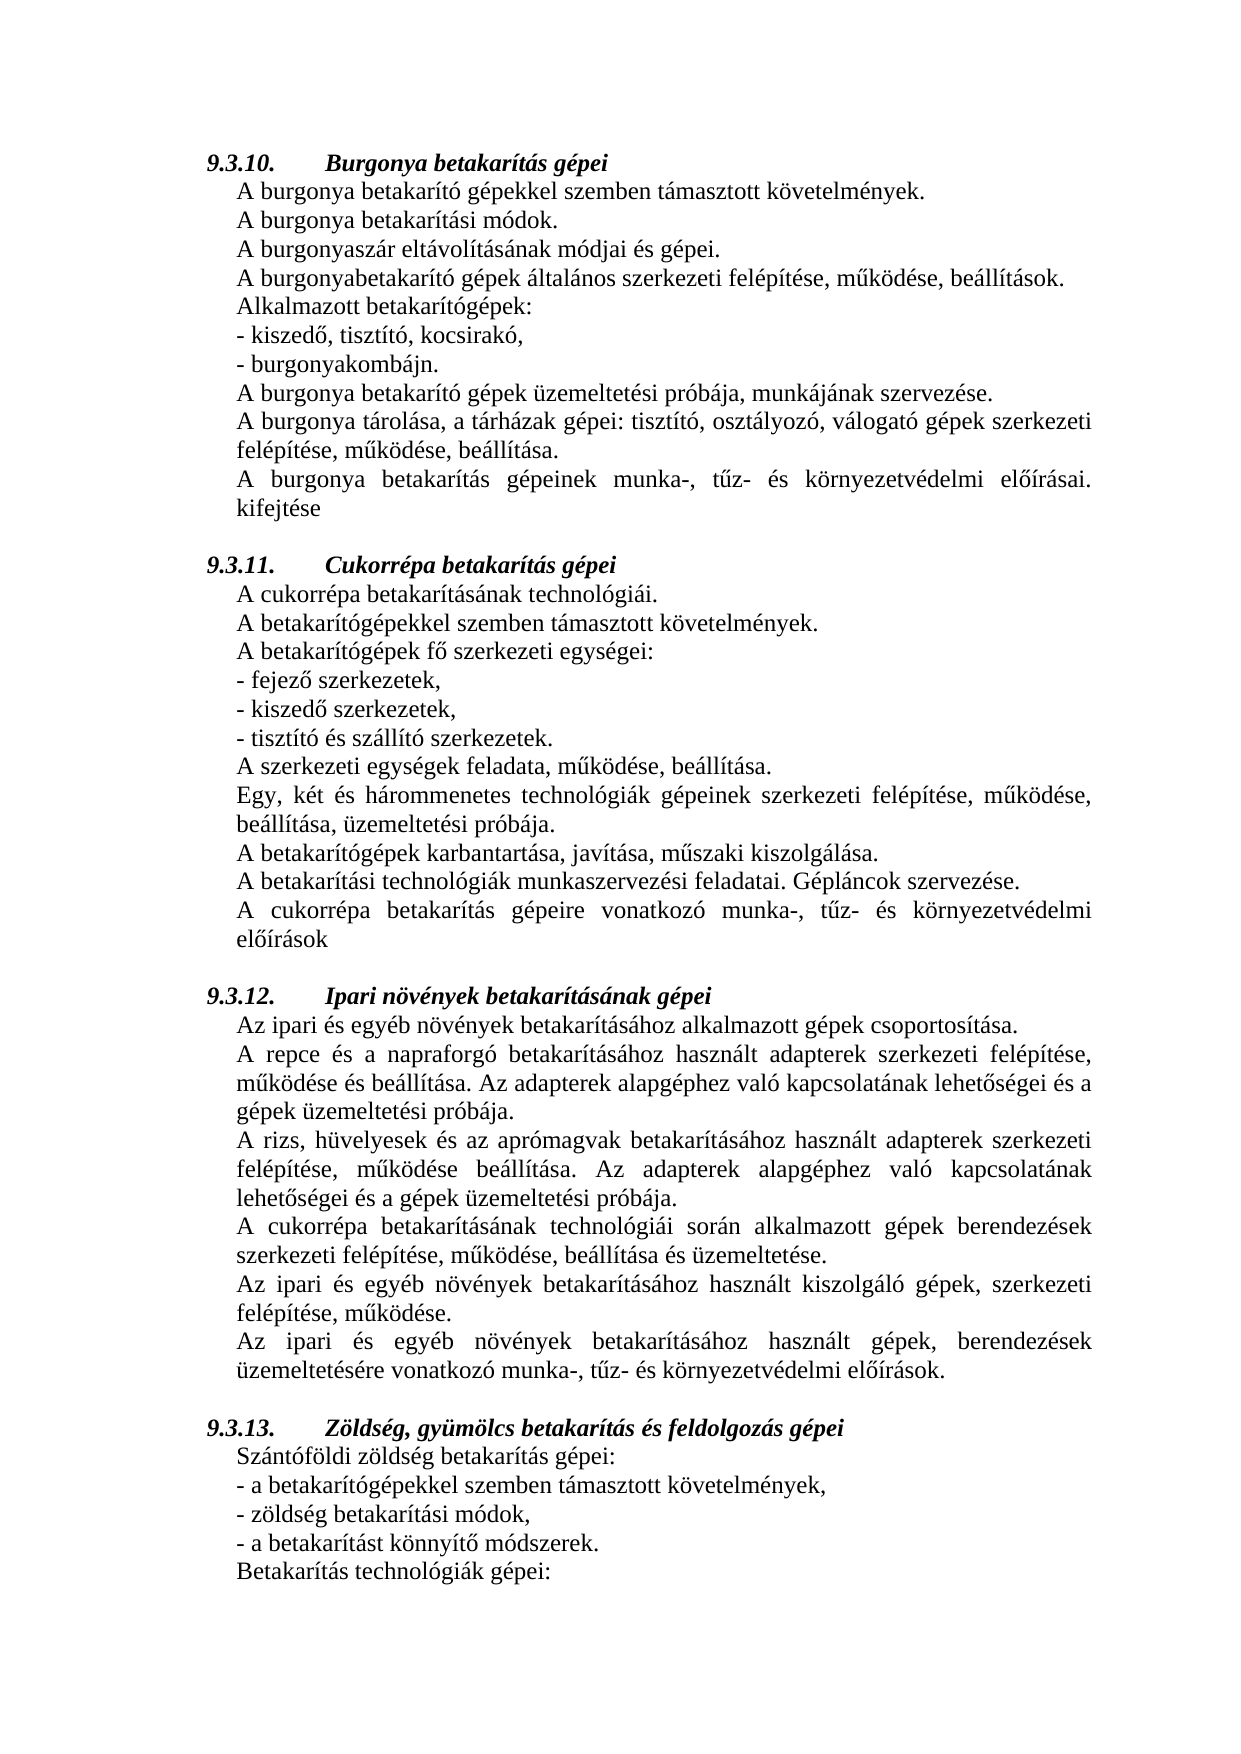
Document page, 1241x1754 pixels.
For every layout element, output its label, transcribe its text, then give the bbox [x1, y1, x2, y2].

text - a betakarítógépekkel szemben támasztott követelmények, [236, 1470, 1093, 1499]
text Egy, két és hárommenetes technológiák gépeinek szerkezeti felépítése, működése, beállítása, üzemeltetési próbája. [236, 780, 1093, 838]
text - kiszedő szerkezetek, [236, 694, 1093, 723]
text Alkalmazott betakarítógépek: [236, 291, 1093, 320]
text Betakarítás technológiák gépei: [236, 1556, 1093, 1585]
text A burgonya betakarító gépek üzemeltetési próbája, munkájának szervezése. [236, 378, 1093, 406]
text - burgonyakombájn. [236, 349, 1093, 378]
text A burgonyaszár eltávolításának módjai és gépei. [236, 234, 1093, 263]
text - fejező szerkezetek, [236, 665, 1093, 694]
text A rizs, hüvelyesek és az aprómagvak betakarításához használt adapterek szerkezeti felépítése, működése beállítása. Az adapterek alapgéphez való kapcsolatának lehetőségei és a gépek üzemeltetési próbája. [236, 1125, 1093, 1211]
text A burgonyabetakarító gépek általános szerkezeti felépítése, működése, beállítások. [236, 263, 1093, 291]
text A burgonya betakarító gépekkel szemben támasztott követelmények. [236, 176, 1093, 205]
text A betakarítási technológiák munkaszervezési feladatai. Gépláncok szervezése. [236, 866, 1093, 895]
list Burgonya betakarítás gépei [207, 148, 1093, 176]
text A cukorrépa betakarításának technológiái során alkalmazott gépek berendezések szerkezeti felépítése, működése, beállítása és üzemeltetése. [236, 1211, 1093, 1269]
text A cukorrépa betakarítás gépeire vonatkozó munka-, tűz- és környezetvédelmi előírások [236, 895, 1093, 953]
text A burgonya betakarítási módok. [236, 205, 1093, 234]
text A betakarítógépekkel szemben támasztott követelmények. [236, 608, 1093, 636]
text A betakarítógépek karbantartása, javítása, műszaki kiszolgálása. [236, 838, 1093, 866]
text - a betakarítást könnyítő módszerek. [236, 1528, 1093, 1556]
text A repce és a napraforgó betakarításához használt adapterek szerkezeti felépítése, működése és beállítása. Az adapterek alapgéphez való kapcsolatának lehetőségei és a gépek üzemeltetési próbája. [236, 1039, 1093, 1125]
list Cukorrépa betakarítás gépei [207, 550, 1093, 579]
list Zöldség, gyümölcs betakarítás és feldolgozás gépei [207, 1413, 1093, 1441]
text - zöldség betakarítási módok, [236, 1499, 1093, 1528]
text - tisztító és szállító szerkezetek. [236, 723, 1093, 751]
list Ipari növények betakarításának gépei [207, 981, 1093, 1010]
text A szerkezeti egységek feladata, működése, beállítása. [236, 751, 1093, 780]
text A cukorrépa betakarításának technológiái. [236, 579, 1093, 608]
text A burgonya betakarítás gépeinek munka-, tűz- és környezetvédelmi előírásai. kifejtése [236, 464, 1093, 521]
text Az ipari és egyéb növények betakarításához használt kiszolgáló gépek, szerkezeti felépítése, működése. [236, 1269, 1093, 1326]
text Az ipari és egyéb növények betakarításához alkalmazott gépek csoportosítása. [236, 1010, 1093, 1039]
text Szántóföldi zöldség betakarítás gépei: [236, 1441, 1093, 1470]
text A betakarítógépek fő szerkezeti egységei: [236, 636, 1093, 665]
text A burgonya tárolása, a tárházak gépei: tisztító, osztályozó, válogató gépek szerkezeti felépítése, működése, beállítása. [236, 406, 1093, 464]
text Az ipari és egyéb növények betakarításához használt gépek, berendezések üzemeltetésére vonatkozó munka-, tűz- és környezetvédelmi előírások. [236, 1326, 1093, 1384]
text - kiszedő, tisztító, kocsirakó, [236, 320, 1093, 349]
